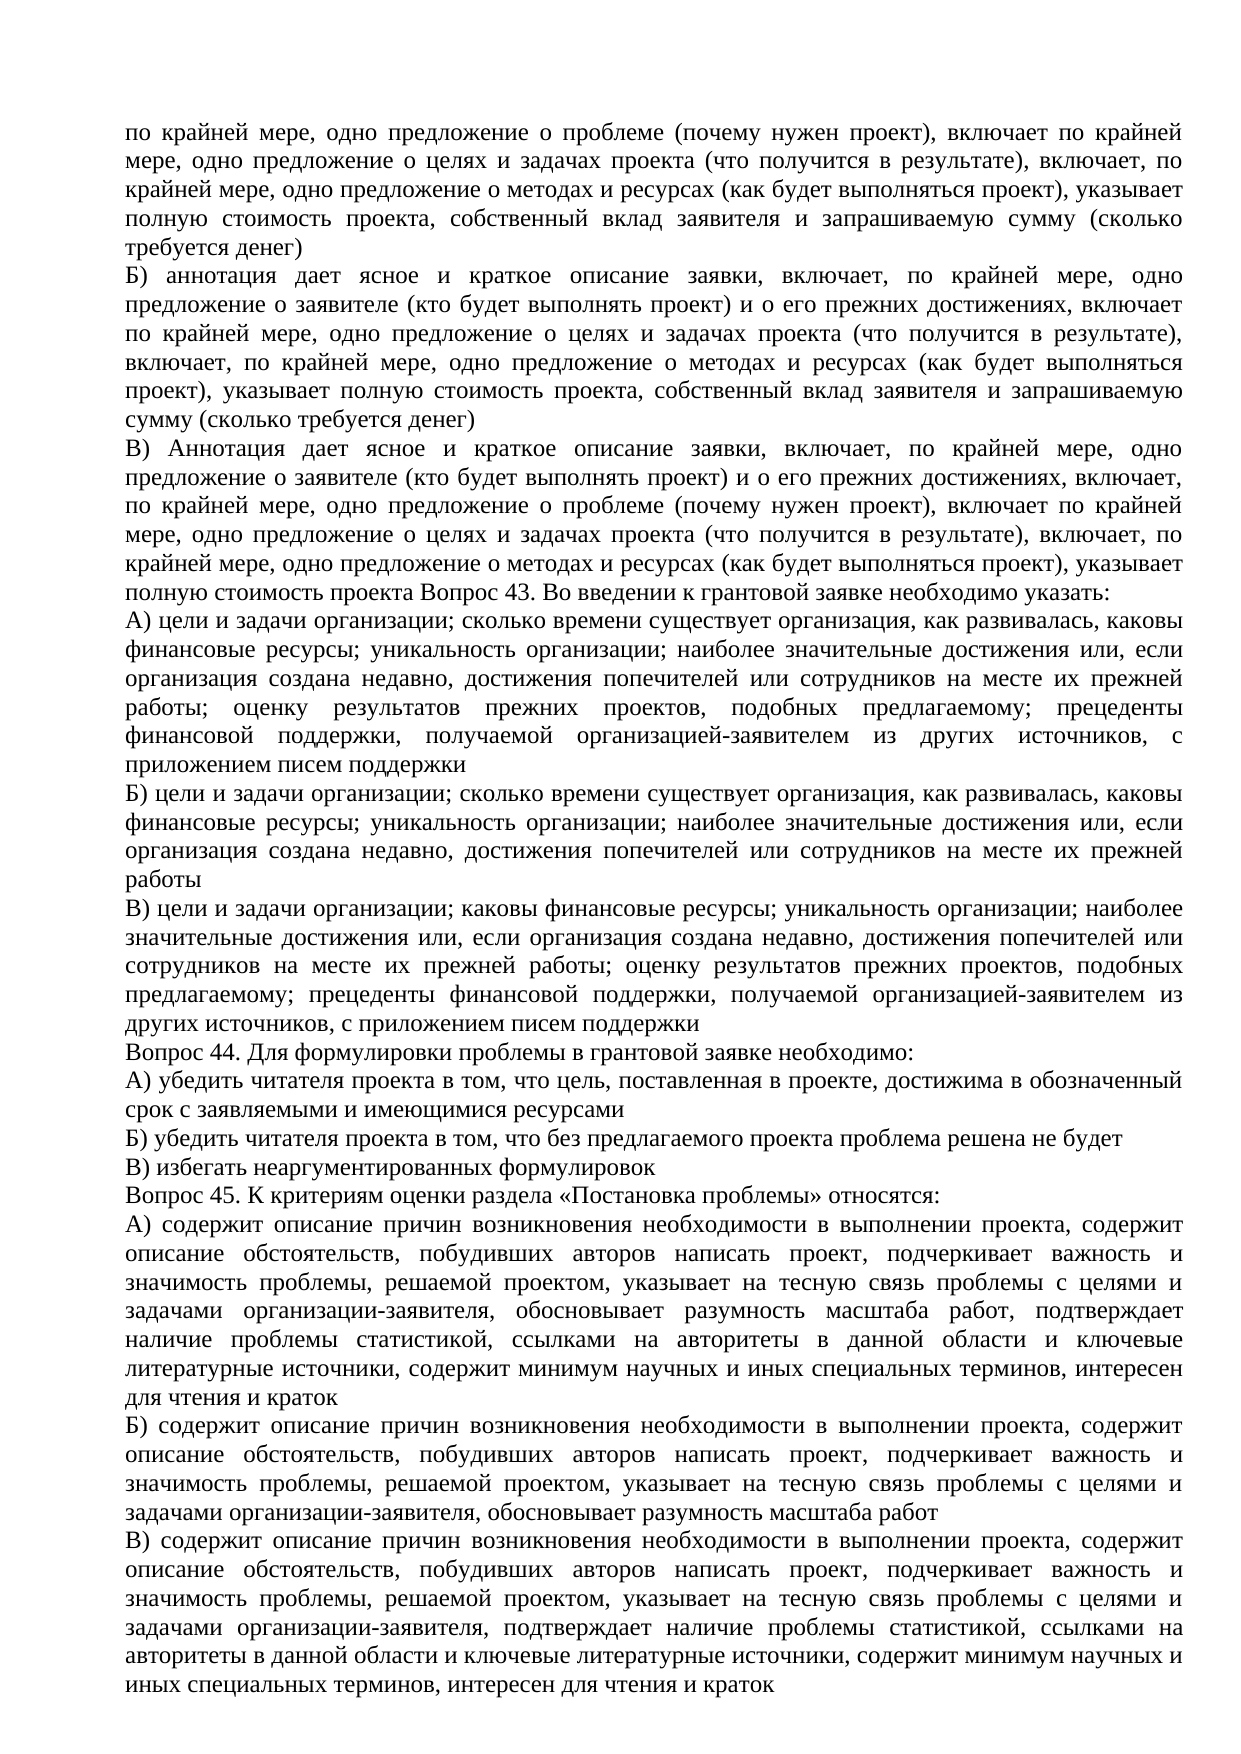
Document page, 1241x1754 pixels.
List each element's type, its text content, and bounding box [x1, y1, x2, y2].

text Б) аннотация дает ясное и краткое описание заявки, включает, по крайней мере, одно предложение о заявителе (кто будет выполнять проект) и о его прежних достижениях, включает по крайней мере, одно предложение о целях и задачах проекта (что получится в результате), включает, по крайней мере, одно предложение о методах и ресурсах (как будет выполняться проект), указывает полную стоимость проекта, собственный вклад заявителя и запрашиваемую сумму (сколько требуется денег) [125, 260, 1184, 433]
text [125, 117, 1184, 260]
text Б) содержит описание причин возникновения необходимости в выполнении проекта, содержит описание обстоятельств, побудивших авторов написать проект, подчеркивает важность и значимость проблемы, решаемой проектом, указывает на тесную связь проблемы с целями и задачами организации-заявителя, обосновывает разумность масштаба работ [125, 1410, 1184, 1525]
text Вопрос 44. Для формулировки проблемы в грантовой заявке необходимо: [125, 1037, 1184, 1065]
text А) содержит описание причин возникновения необходимости в выполнении проекта, содержит описание обстоятельств, побудивших авторов написать проект, подчеркивает важность и значимость проблемы, решаемой проектом, указывает на тесную связь проблемы с целями и задачами организации-заявителя, обосновывает разумность масштаба работ, подтверждает наличие проблемы статистикой, ссылками на авторитеты в данной области и ключевые литературные источники, содержит минимум научных и иных специальных терминов, интересен для чтения и краток [125, 1209, 1184, 1410]
text В) избегать неаргументированных формулировок [125, 1152, 1184, 1180]
text А) цели и задачи организации; сколько времени существует организация, как развивалась, каковы финансовые ресурсы; уникальность организации; наиболее значительные достижения или, если организация создана недавно, достижения попечителей или сотрудников на месте их прежней работы; оценку результатов прежних проектов, подобных предлагаемому; прецеденты финансовой поддержки, получаемой организацией-заявителем из других источников, с приложением писем поддержки [125, 605, 1184, 778]
text В) содержит описание причин возникновения необходимости в выполнении проекта, содержит описание обстоятельств, побудивших авторов написать проект, подчеркивает важность и значимость проблемы, решаемой проектом, указывает на тесную связь проблемы с целями и задачами организации-заявителя, подтверждает наличие проблемы статистикой, ссылками на авторитеты в данной области и ключевые литературные источники, содержит минимум научных и иных специальных терминов, интересен для чтения и краток [125, 1525, 1184, 1698]
text А) убедить читателя проекта в том, что цель, поставленная в проекте, достижима в обозначенный срок с заявляемыми и имеющимися ресурсами [125, 1065, 1184, 1123]
text В) Аннотация дает ясное и краткое описание заявки, включает, по крайней мере, одно предложение о заявителе (кто будет выполнять проект) и о его прежних достижениях, включает, по крайней мере, одно предложение о проблеме (почему нужен проект), включает по крайней мере, одно предложение о целях и задачах проекта (что получится в результате), включает, по крайней мере, одно предложение о методах и ресурсах (как будет выполняться проект), указывает полную стоимость проекта Вопрос 43. Во введении к грантовой заявке необходимо указать: [125, 433, 1184, 605]
text Вопрос 45. К критериям оценки раздела «Постановка проблемы» относятся: [125, 1180, 1184, 1209]
text В) цели и задачи организации; каковы финансовые ресурсы; уникальность организации; наиболее значительные достижения или, если организация создана недавно, достижения попечителей или сотрудников на месте их прежней работы; оценку результатов прежних проектов, подобных предлагаемому; прецеденты финансовой поддержки, получаемой организацией-заявителем из других источников, с приложением писем поддержки [125, 893, 1184, 1037]
text Б) убедить читателя проекта в том, что без предлагаемого проекта проблема решена не будет [125, 1123, 1184, 1152]
text Б) цели и задачи организации; сколько времени существует организация, как развивалась, каковы финансовые ресурсы; уникальность организации; наиболее значительные достижения или, если организация создана недавно, достижения попечителей или сотрудников на месте их прежней работы [125, 778, 1184, 893]
